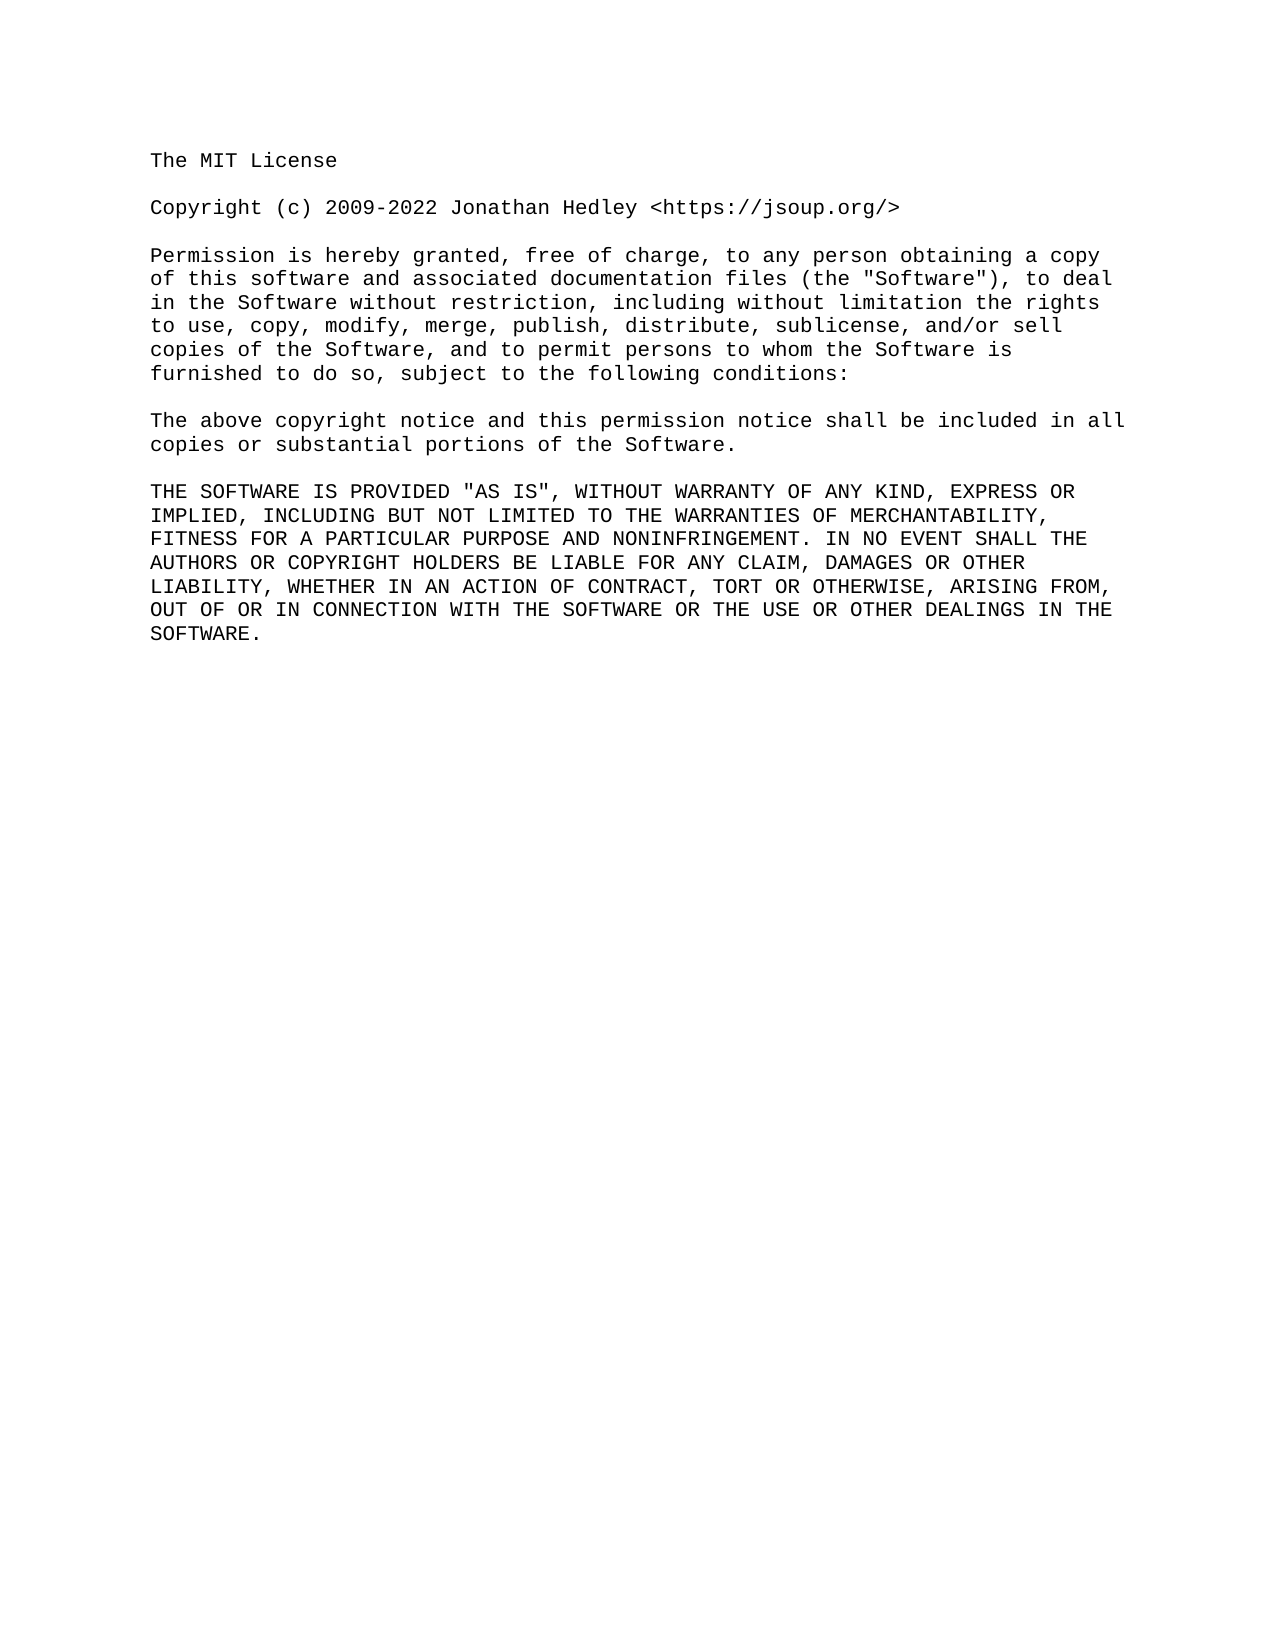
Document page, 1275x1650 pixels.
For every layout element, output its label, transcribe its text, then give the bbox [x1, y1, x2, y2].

text FITNESS FOR A PARTICULAR PURPOSE AND NONINFRINGEMENT. IN NO EVENT SHALL THE [150, 528, 1125, 552]
text in the Software without restriction, including without limitation the rights [150, 292, 1125, 316]
text Permission is hereby granted, free of charge, to any person obtaining a copy [150, 244, 1125, 268]
text LIABILITY, WHETHER IN AN ACTION OF CONTRACT, TORT OR OTHERWISE, ARISING FROM, [150, 576, 1125, 599]
text IMPLIED, INCLUDING BUT NOT LIMITED TO THE WARRANTIES OF MERCHANTABILITY, [150, 505, 1125, 528]
text THE SOFTWARE IS PROVIDED "AS IS", WITHOUT WARRANTY OF ANY KIND, EXPRESS OR [150, 481, 1125, 505]
text to use, copy, modify, merge, publish, distribute, sublicense, and/or sell [150, 316, 1125, 339]
text copies or substantial portions of the Software. [150, 434, 1125, 457]
text of this software and associated documentation files (the "Software"), to deal [150, 268, 1125, 292]
text OUT OF OR IN CONNECTION WITH THE SOFTWARE OR THE USE OR OTHER DEALINGS IN THE [150, 599, 1125, 623]
text The MIT License [150, 150, 1125, 174]
text AUTHORS OR COPYRIGHT HOLDERS BE LIABLE FOR ANY CLAIM, DAMAGES OR OTHER [150, 552, 1125, 576]
text Copyright (c) 2009-2022 Jonathan Hedley <https://jsoup.org/> [150, 197, 1125, 221]
text SOFTWARE. [150, 623, 1125, 647]
text furnished to do so, subject to the following conditions: [150, 363, 1125, 386]
text copies of the Software, and to permit persons to whom the Software is [150, 339, 1125, 363]
text The above copyright notice and this permission notice shall be included in all [150, 410, 1125, 434]
